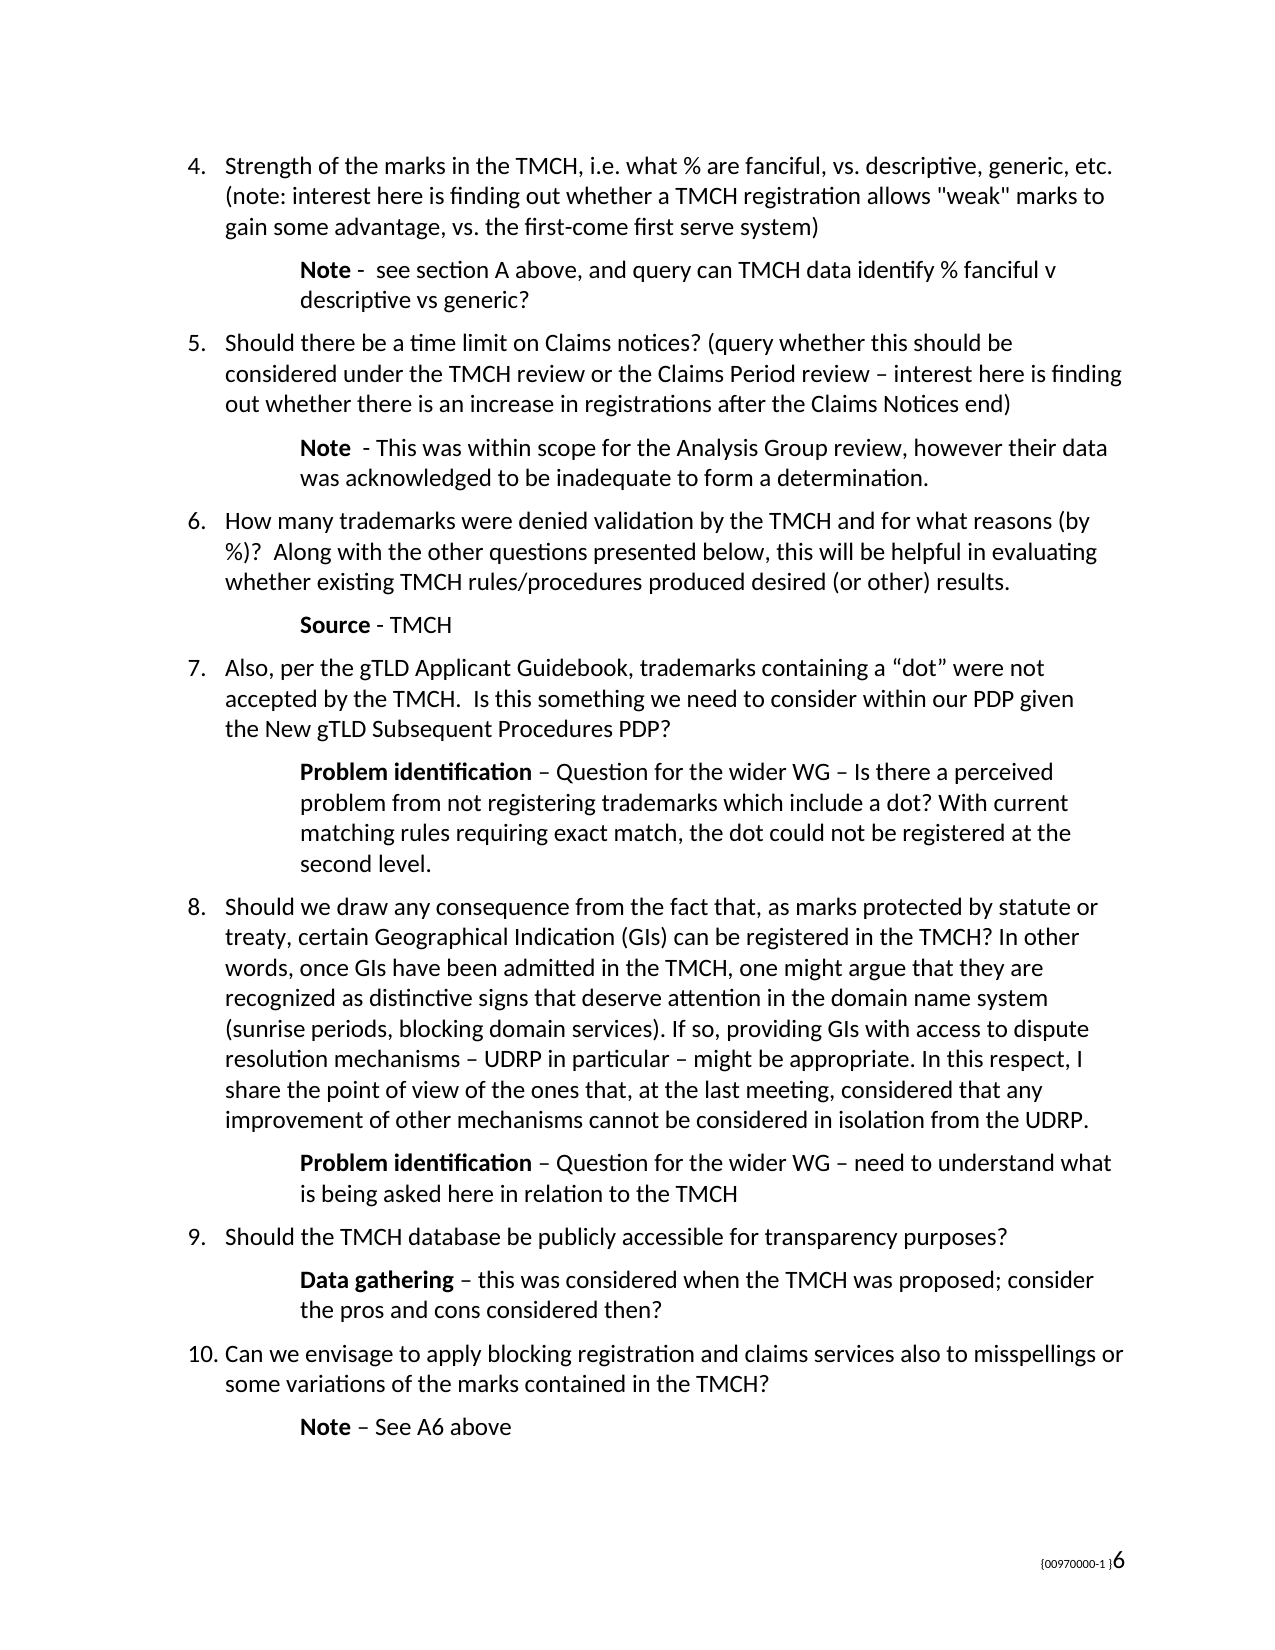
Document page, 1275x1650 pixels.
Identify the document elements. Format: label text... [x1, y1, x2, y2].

text Problem identification – Question for the wider WG – Is there a perceived problem from not registering trademarks which include a dot? With current matching rules requiring exact match, the dot could not be registered at the second level. [300, 756, 1125, 878]
text Data gathering – this was considered when the TMCH was proposed; consider the pros and cons considered then? [300, 1264, 1125, 1325]
text Source - TMCH [300, 609, 1125, 640]
text Note - see section A above, and query can TMCH data identify % fanciful v descriptive vs generic? [300, 254, 1125, 315]
list Can we envisage to apply blocking registration and claims services also to misspellings or some variations of the marks contained in the TMCH? [187, 1338, 1125, 1399]
text Note – See A6 above [300, 1411, 1125, 1442]
list How many trademarks were denied validation by the TMCH and for what reasons (by %)? Along with the other questions presented below, this will be helpful in evaluating whether existing TMCH rules/procedures produced desired (or other) results. [187, 505, 1125, 597]
list Strength of the marks in the TMCH, i.e. what % are fanciful, vs. descriptive, generic, etc. (note: interest here is finding out whether a TMCH registration allows "weak" marks to gain some advantage, vs. the first-come first serve system) [187, 150, 1125, 242]
list Should we draw any consequence from the fact that, as marks protected by statute or treaty, certain Geographical Indication (GIs) can be registered in the TMCH? In other words, once GIs have been admitted in the TMCH, one might argue that they are recognized as distinctive signs that deserve attention in the domain name system (sunrise periods, blocking domain services). If so, providing GIs with access to dispute resolution mechanisms – UDRP in particular – might be appropriate. In this respect, I share the point of view of the ones that, at the last meeting, considered that any improvement of other mechanisms cannot be considered in isolation from the UDRP. [187, 891, 1125, 1135]
list Also, per the gTLD Applicant Guidebook, trademarks containing a “dot” were not accepted by the TMCH. Is this something we need to consider within our PDP given the New gTLD Subsequent Procedures PDP? [187, 652, 1125, 744]
list Should there be a time limit on Claims notices? (query whether this should be considered under the TMCH review or the Claims Period review – interest here is finding out whether there is an increase in registrations after the Claims Notices end) [187, 328, 1125, 419]
text Problem identification – Question for the wider WG – need to understand what is being asked here in relation to the TMCH [300, 1148, 1125, 1209]
text Note - This was within scope for the Analysis Group review, however their data was acknowledged to be inadequate to form a determination. [300, 432, 1125, 493]
list Should the TMCH database be publicly accessible for transparency purposes? [187, 1221, 1125, 1252]
